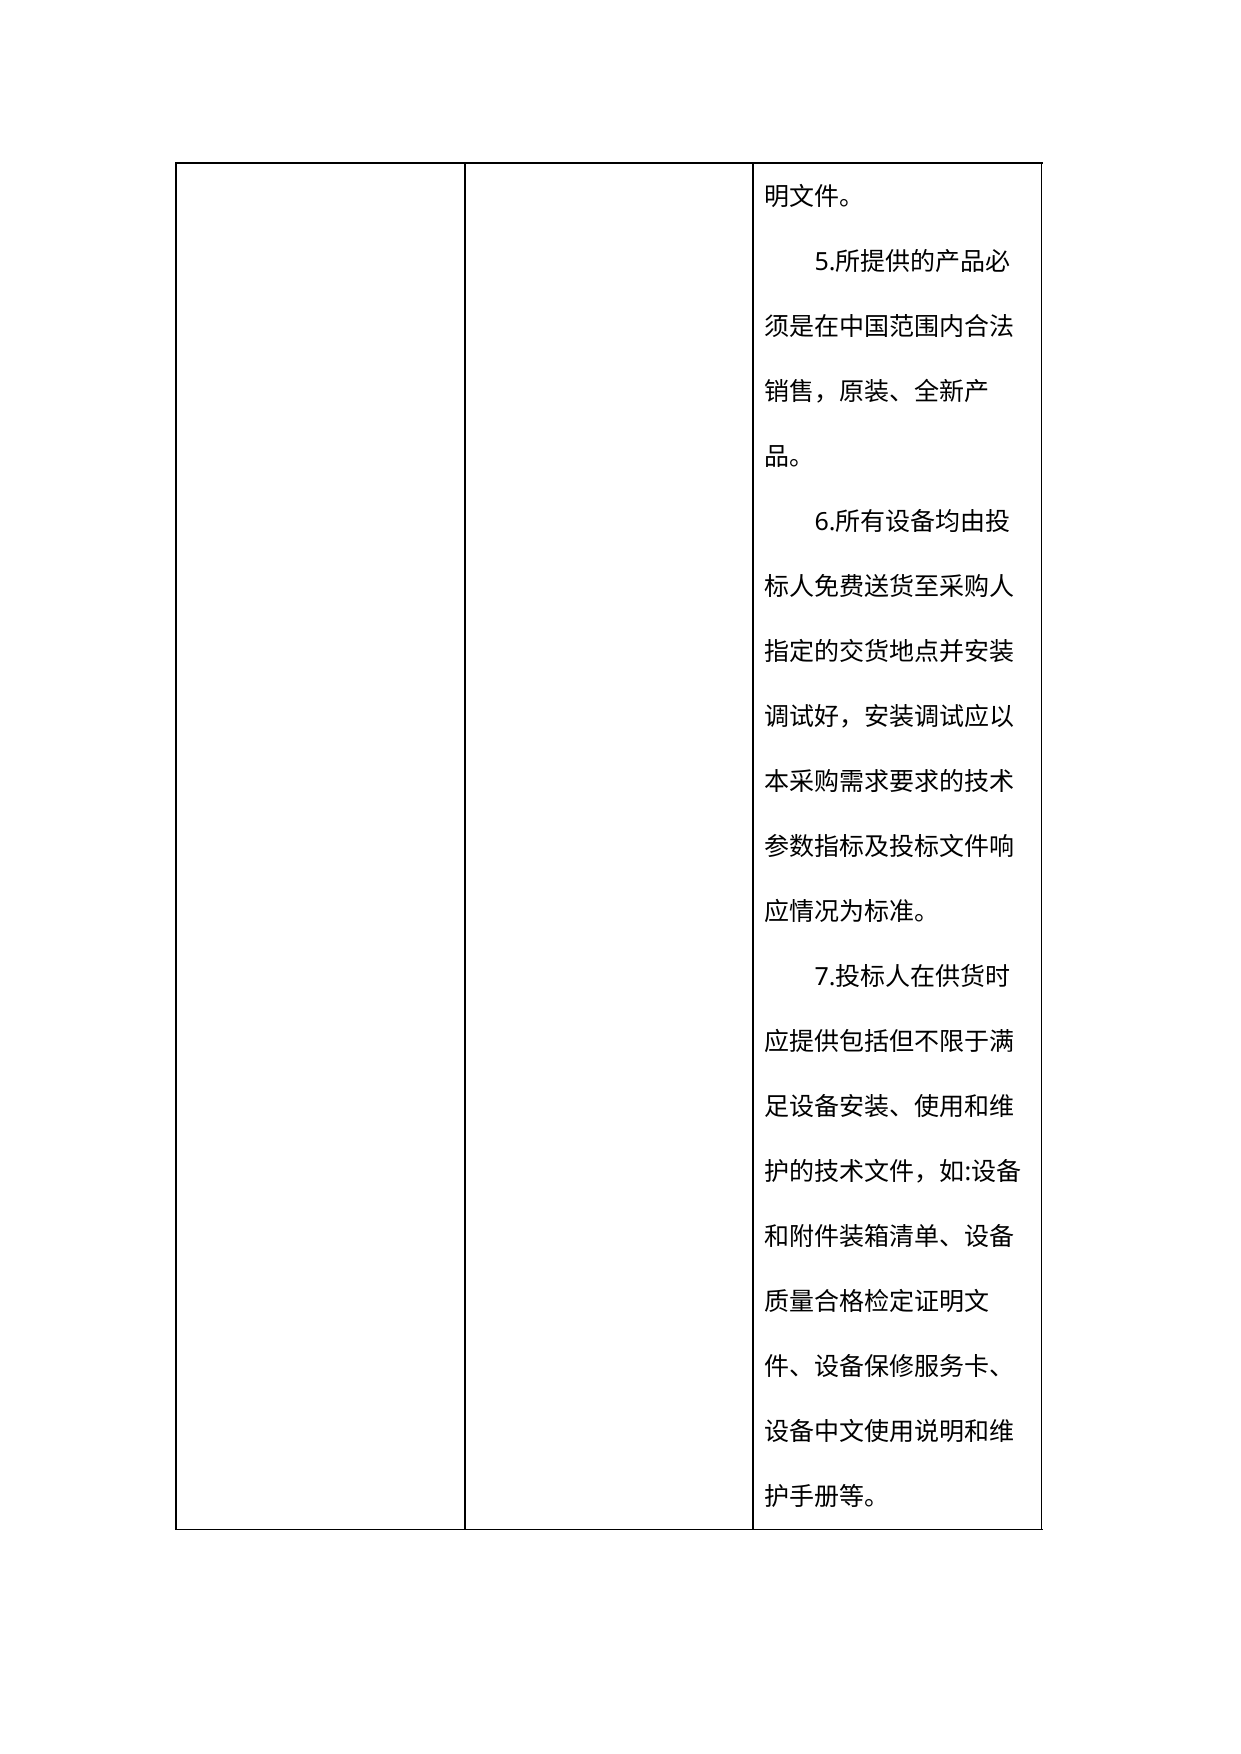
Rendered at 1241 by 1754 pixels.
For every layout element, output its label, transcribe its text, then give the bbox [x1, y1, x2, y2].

table_cell ★ [177, 164, 464, 1528]
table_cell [754, 164, 1041, 1528]
table_cell 2 [466, 164, 752, 1528]
